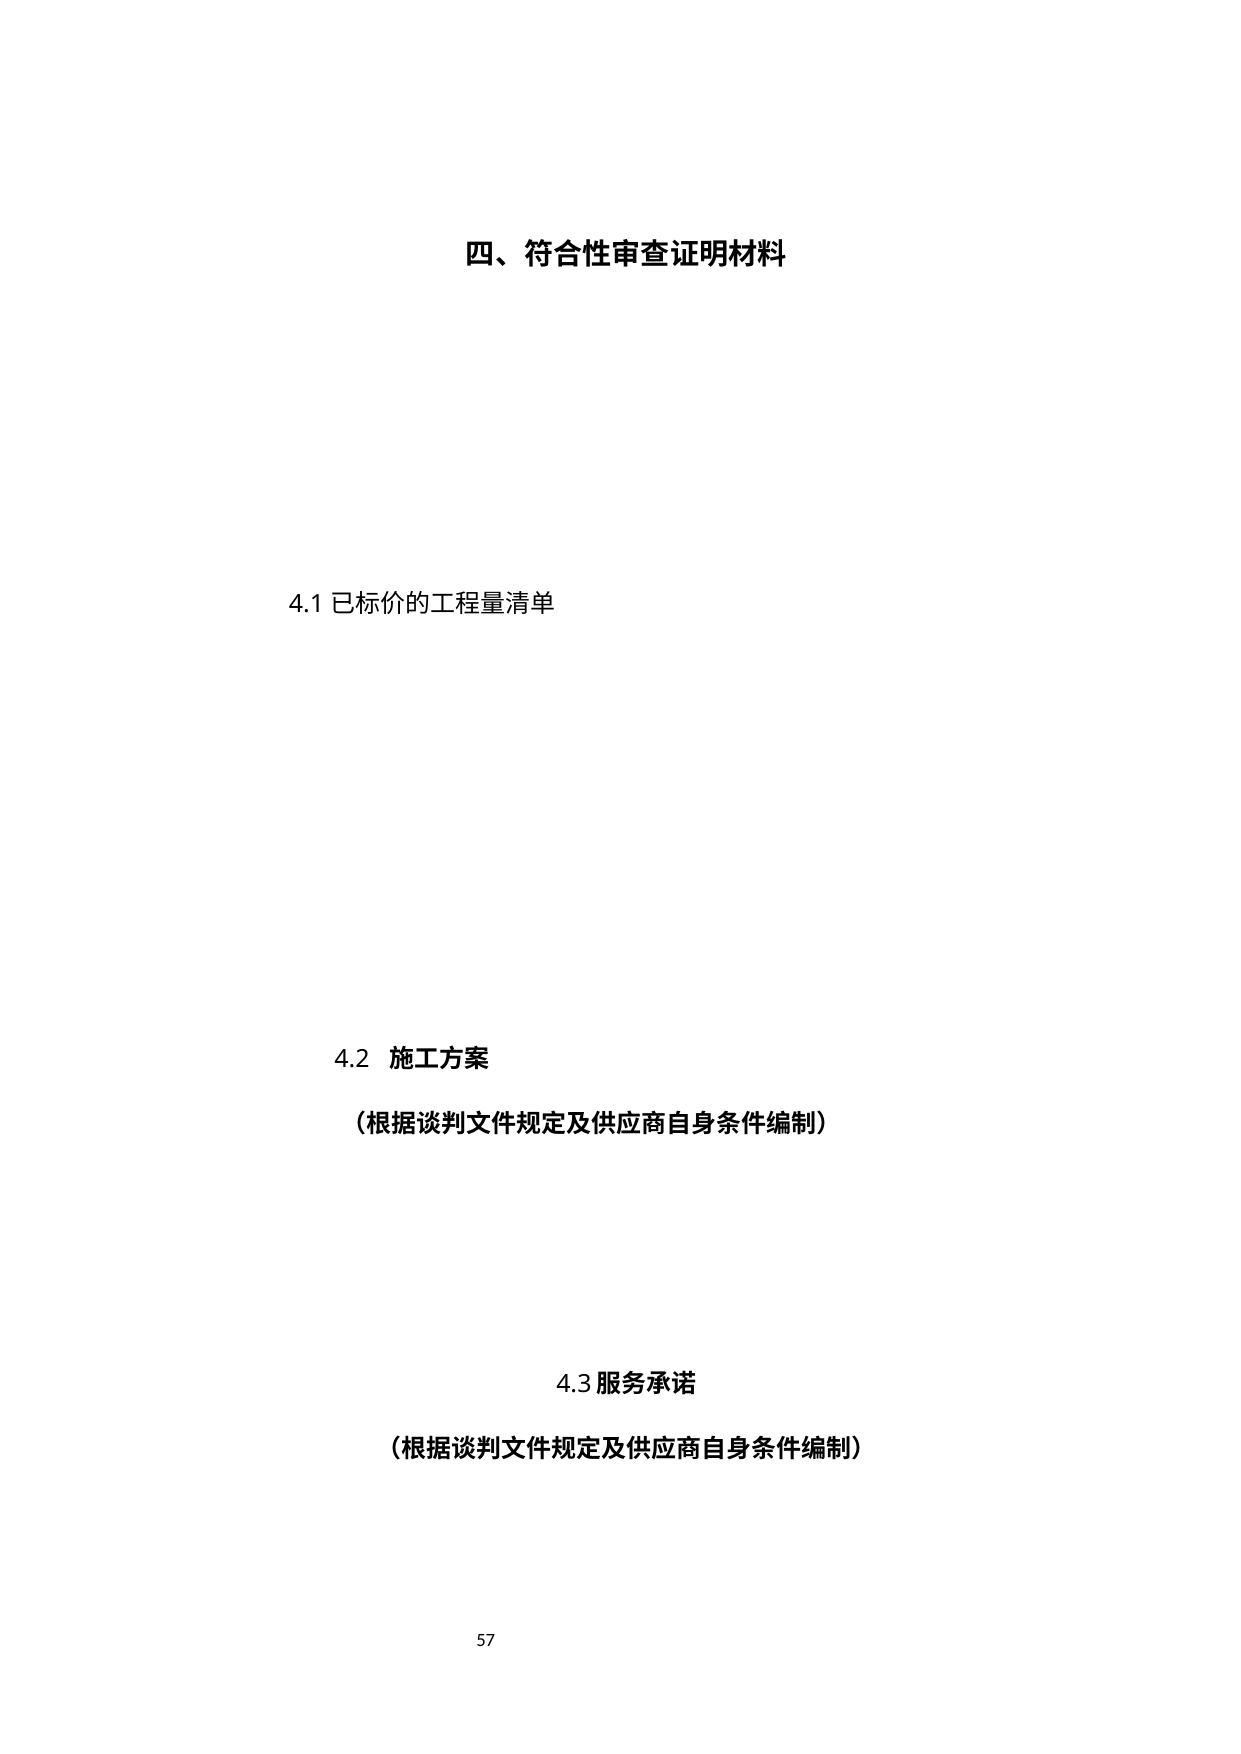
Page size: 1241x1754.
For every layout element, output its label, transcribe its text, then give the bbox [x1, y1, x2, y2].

text （根据谈判文件规定及供应商自身条件编制） [165, 1089, 1087, 1154]
text （根据谈判文件规定及供应商自身条件编制） [165, 1414, 1087, 1479]
text 4.1 已标价的工程量清单 [165, 569, 1087, 634]
text 4.2 施工方案 [165, 1024, 1087, 1089]
text 四、符合性审查证明材料 [165, 219, 1087, 284]
text 4.3服务承诺 [165, 1349, 1087, 1414]
